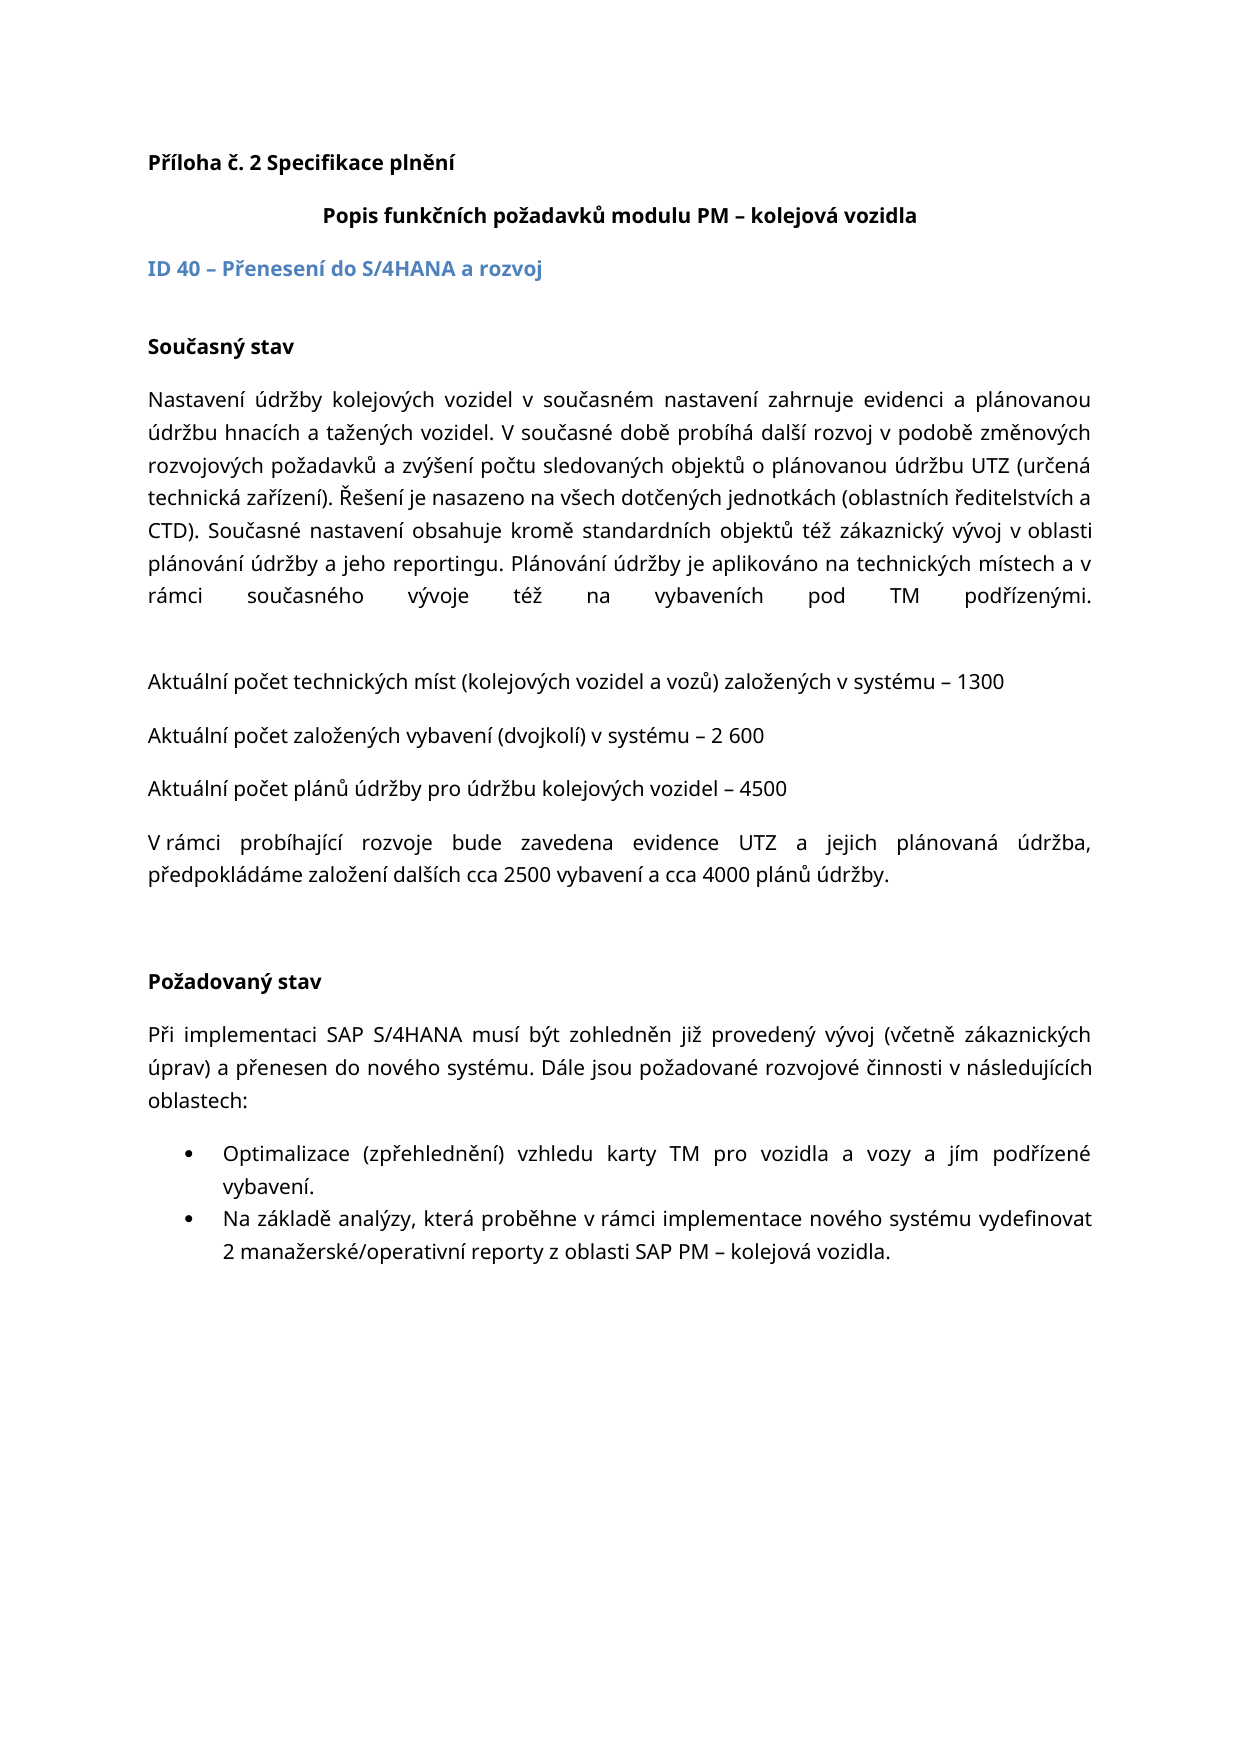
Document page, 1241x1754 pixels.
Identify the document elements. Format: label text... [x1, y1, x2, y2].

text Současný stav [148, 332, 1093, 361]
text Aktuální počet založených vybavení (dvojkolí) v systému – 2 600 [148, 721, 1093, 749]
text Popis funkčních požadavků modulu PM – kolejová vozidla [148, 201, 1093, 229]
text Při implementaci SAP S/4HANA musí být zohledněn již provedený vývoj (včetně zákaznických úprav) a přenesen do nového systému. Dále jsou požadované rozvojové činnosti v následujících oblastech: [148, 1021, 1093, 1114]
text Aktuální počet technických míst (kolejových vozidel a vozů) založených v systému – 1300 [148, 667, 1093, 696]
list Optimalizace (zpřehlednění) vzhledu karty TM pro vozidla a vozy a jím podřízené vybavení. [185, 1139, 1093, 1200]
subtitle ID 40 – Přenesení do S/4HANA a rozvoj [148, 254, 1093, 283]
text Nastavení údržby kolejových vozidel v současném nastavení zahrnuje evidenci a plánovanou údržbu hnacích a tažených vozidel. V současné době probíhá další rozvoj v podobě změnových rozvojových požadavků a zvýšení počtu sledovaných objektů o plánovanou údržbu UTZ (určená technická zařízení). Řešení je nasazeno na všech dotčených jednotkách (oblastních ředitelstvích a CTD). Současné nastavení obsahuje kromě standardních objektů též zákaznický vývoj v oblasti plánování údržby a jeho reportingu. Plánování údržby je aplikováno na technických místech a v rámci současného vývoje též na vybaveních pod TM podřízenými. [148, 386, 1093, 642]
text Požadovaný stav [148, 967, 1093, 996]
text Aktuální počet plánů údržby pro údržbu kolejových vozidel – 4500 [148, 774, 1093, 803]
list Na základě analýzy, která proběhne v rámci implementace nového systému vydefinovat 2 manažerské/operativní reporty z oblasti SAP PM – kolejová vozidla. [185, 1204, 1093, 1265]
text V rámci probíhající rozvoje bude zavedena evidence UTZ a jejich plánovaná údržba, předpokládáme založení dalších cca 2500 vybavení a cca 4000 plánů údržby. [148, 828, 1093, 889]
text Příloha č. 2 Specifikace plnění [148, 148, 1093, 176]
